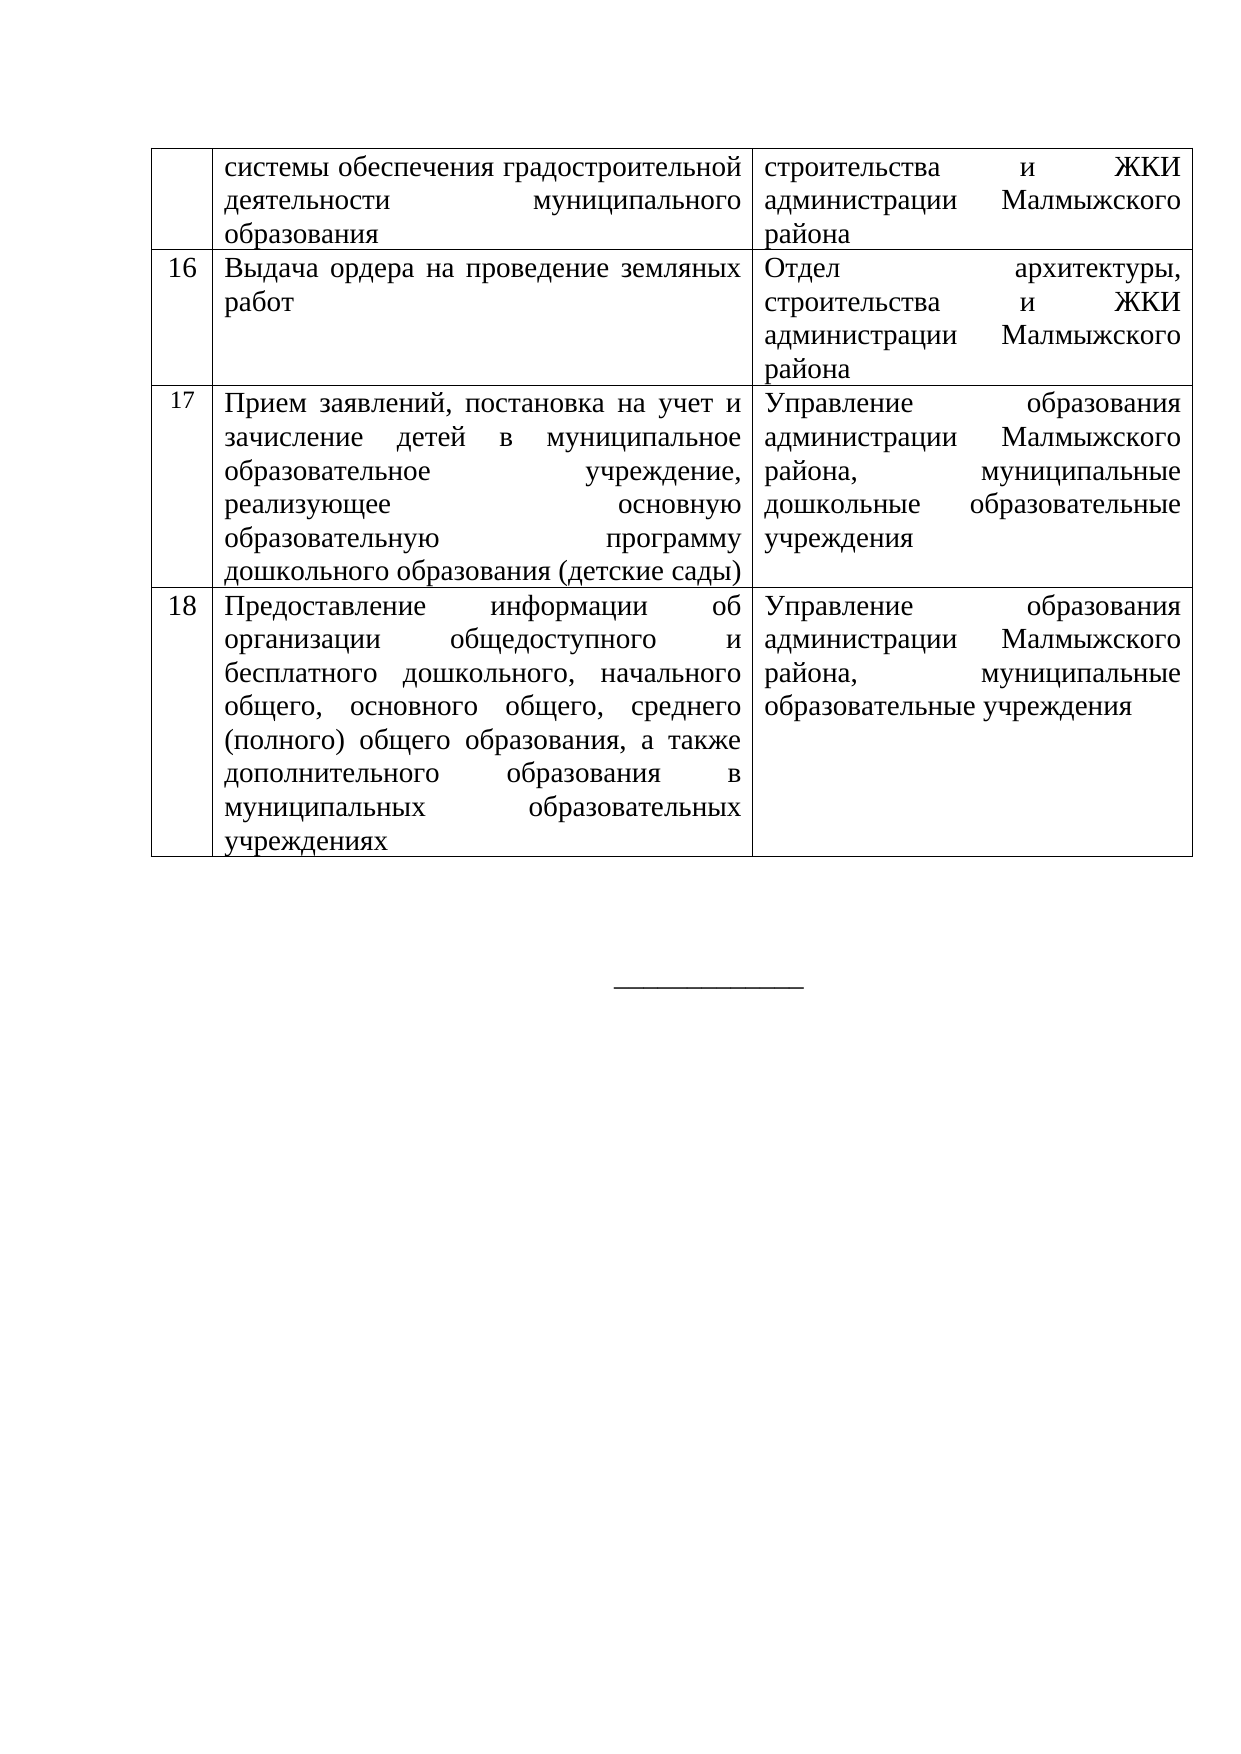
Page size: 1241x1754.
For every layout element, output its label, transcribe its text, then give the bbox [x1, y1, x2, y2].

table_cell Управление образования администрации Малмыжского района, муниципальные дошкольные образовательные учреждения [753, 386, 1192, 587]
table_cell 17 [152, 386, 212, 587]
table_cell Отдел архитектуры, строительства и ЖКИ администрации Малмыжского района [753, 250, 1192, 384]
table_cell 15 [152, 149, 212, 249]
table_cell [753, 149, 1192, 249]
table_cell Выдача ордера на проведение земляных работ [213, 250, 752, 384]
table_cell Предоставление информации об организации общедоступного и бесплатного дошкольного, начального общего, основного общего, среднего (полного) общего образования, а также дополнительного образования в муниципальных образовательных учреждениях [213, 588, 752, 856]
text _____________ [162, 958, 1181, 991]
table_cell 18 [152, 588, 212, 856]
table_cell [213, 149, 752, 249]
table_cell 16 [152, 250, 212, 384]
table_cell Управление образования администрации Малмыжского района, муниципальные образовательные учреждения [753, 588, 1192, 856]
table_cell Прием заявлений, постановка на учет и зачисление детей в муниципальное образовательное учреждение, реализующее основную образовательную программу дошкольного образования (детские сады) [213, 386, 752, 587]
